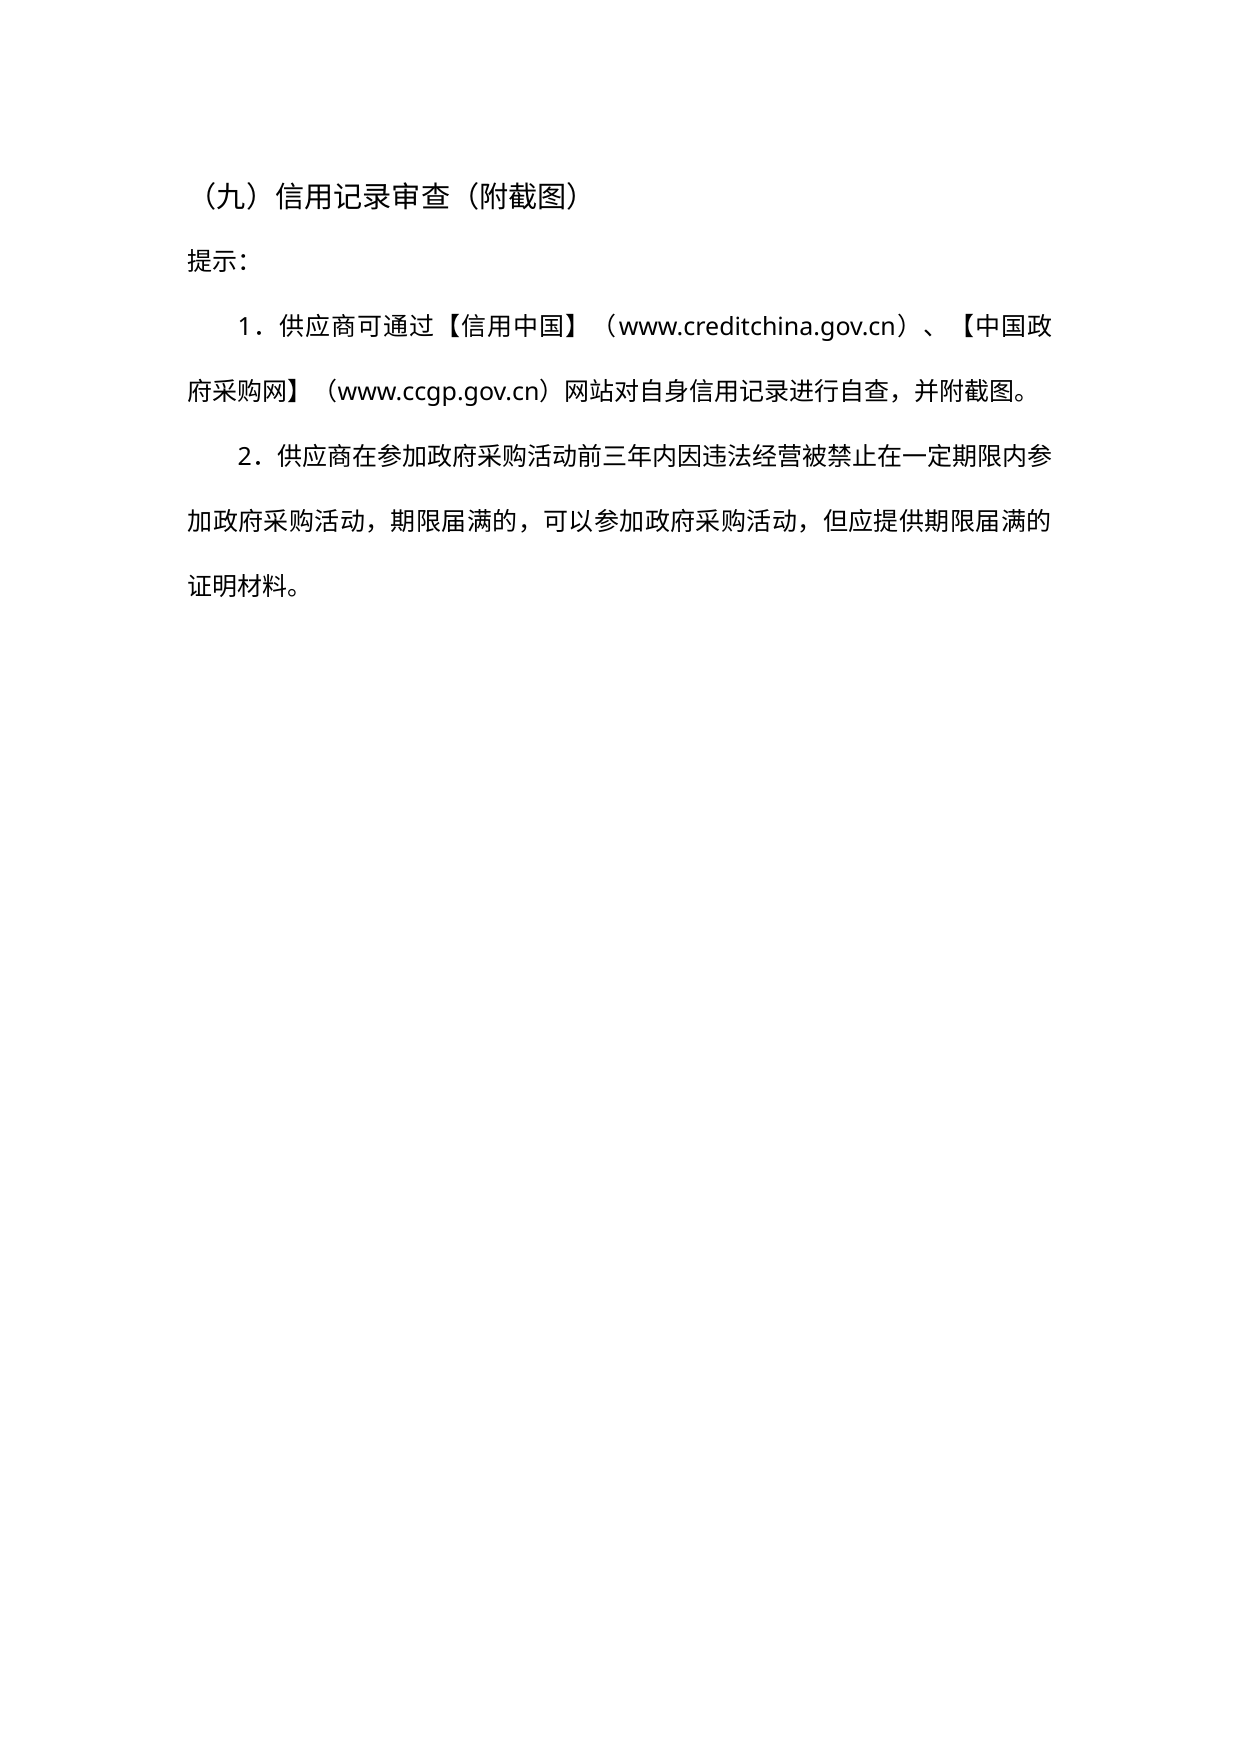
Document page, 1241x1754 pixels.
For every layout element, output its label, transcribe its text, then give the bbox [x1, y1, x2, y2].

list （九）信用记录审查（附截图） [187, 162, 1053, 227]
text 2．供应商在参加政府采购活动前三年内因违法经营被禁止在一定期限内参加政府采购活动，期限届满的，可以参加政府采购活动，但应提供期限届满的证明材料。 [187, 422, 1053, 617]
text 1．供应商可通过【信用中国】（www.creditchina.gov.cn）、【中国政府采购网】（www.ccgp.gov.cn）网站对自身信用记录进行自查，并附截图。 [187, 292, 1053, 422]
list 提示： [187, 227, 1053, 292]
